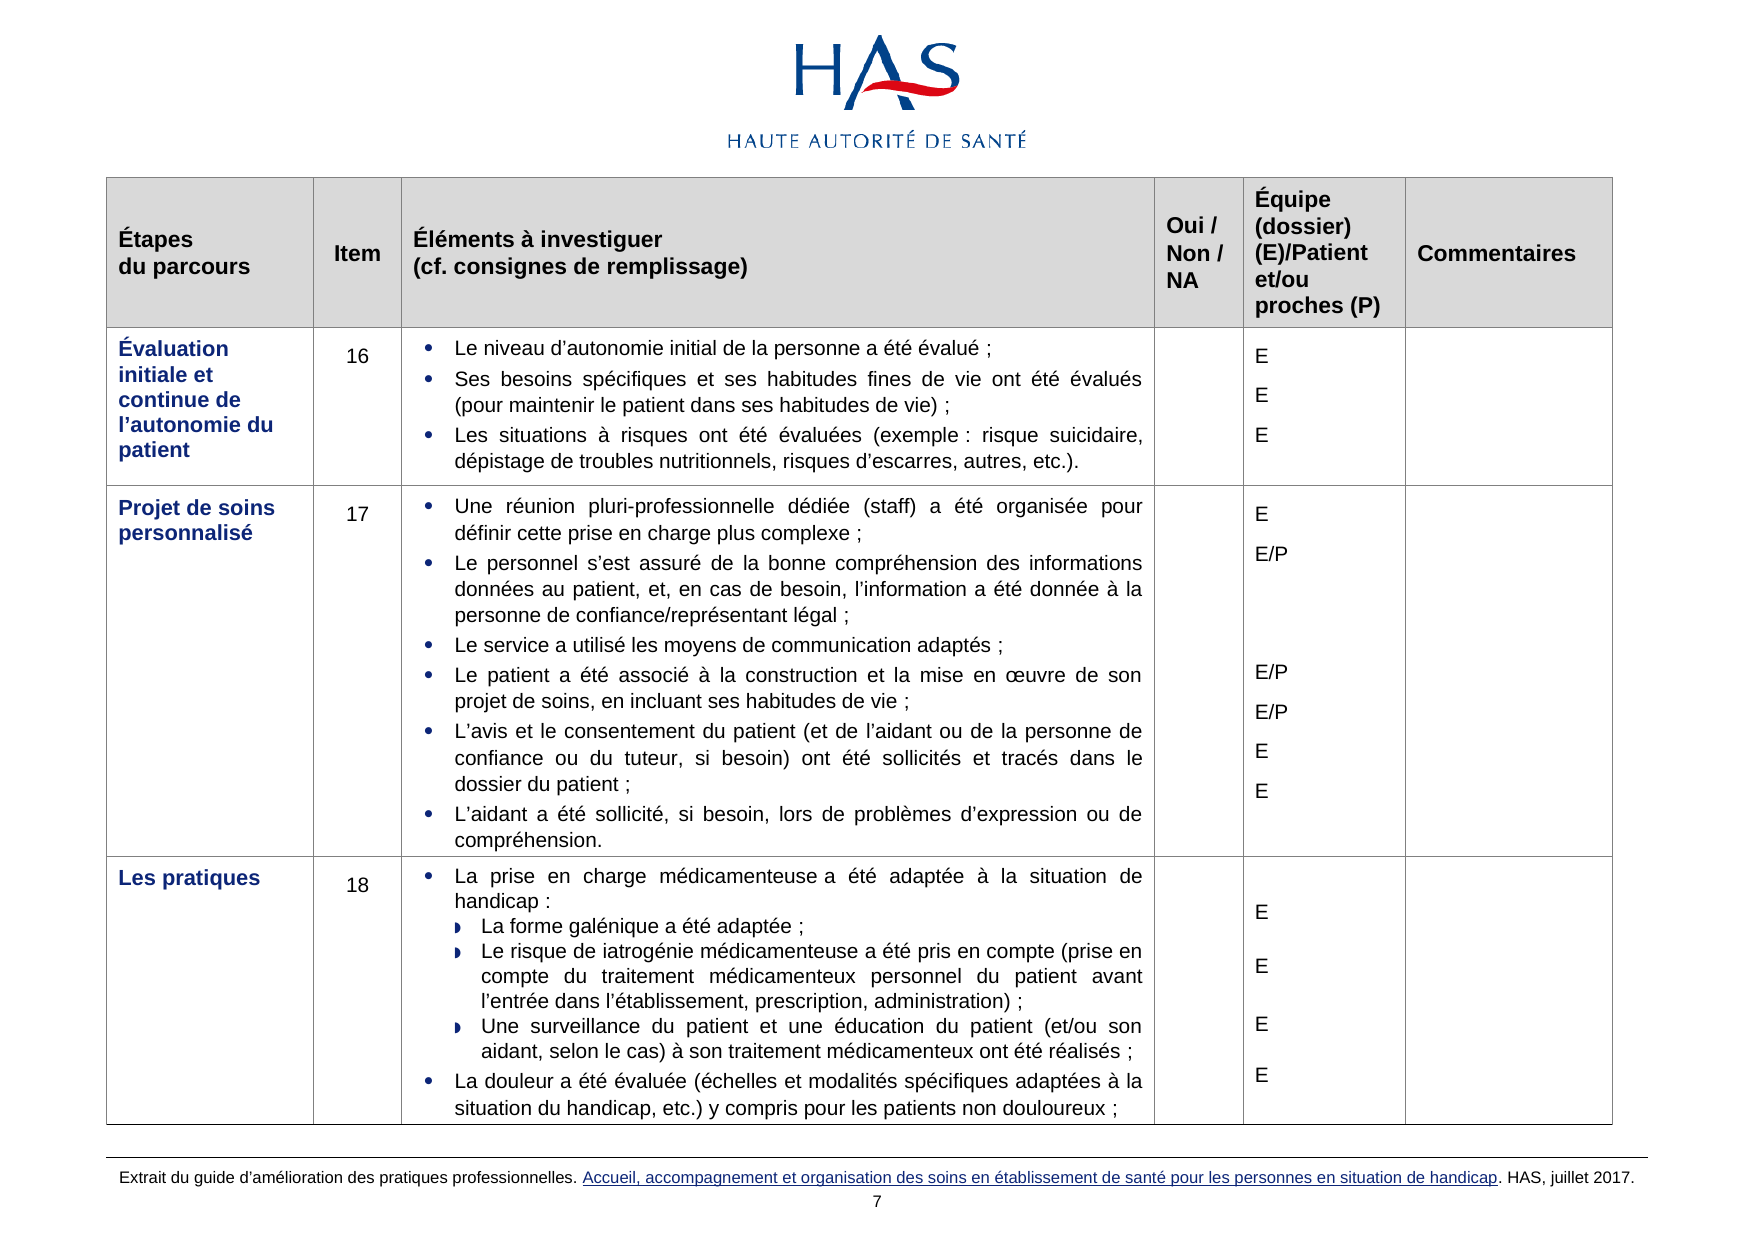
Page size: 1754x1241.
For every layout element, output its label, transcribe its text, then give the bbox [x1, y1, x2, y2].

table_cell 18 [314, 857, 401, 1124]
table_cell [1155, 857, 1243, 1124]
table_cell Une réunion pluri-professionnelle dédiée (staff) a été organisée pour définir cette prise en charge plus complexe ; Le personnel s’est assuré de la bonne compréhension des informations données au patient, et, en cas de besoin, l’information a été donnée à la personne de confiance/représentant légal ; Le service a utilisé les moyens de communication adaptés ; Le patient a été associé à la construction et la mise en œuvre de son projet de soins, en incluant ses habitudes de vie ; L’avis et le consentement du patient (et de l’aidant ou de la personne de confiance ou du tuteur, si besoin) ont été sollicités et tracés dans le dossier du patient ; L’aidant a été sollicité, si besoin, lors de problèmes d’expression ou de compréhension. [402, 486, 1154, 856]
table_cell 16 [314, 328, 401, 485]
table_header Commentaires [1406, 178, 1612, 327]
table_header Oui / Non /NA [1155, 178, 1243, 327]
table_cell E E E [1244, 328, 1405, 485]
table_cell [1406, 486, 1612, 856]
picture [728, 35, 1026, 148]
table_cell [1155, 328, 1243, 485]
table_cell [1155, 486, 1243, 856]
table_header Éléments à investiguer (cf. consignes de remplissage) [402, 178, 1154, 327]
table_cell Le niveau d’autonomie initial de la personne a été évalué ; Ses besoins spécifiques et ses habitudes fines de vie ont été évalués (pour maintenir le patient dans ses habitudes de vie) ; Les situations à risques ont été évaluées (exemple : risque suicidaire, dépistage de troubles nutritionnels, risques d’escarres, autres, etc.). [402, 328, 1154, 485]
table_cell Les pratiques [107, 857, 313, 1124]
table_cell E E E E E E E E [1244, 857, 1405, 1124]
table_cell 17 [314, 486, 401, 856]
table_header Étapes du parcours [107, 178, 313, 327]
table_cell Projet de soins personnalisé [107, 486, 313, 856]
table_header Item [314, 178, 401, 327]
table_cell [1406, 328, 1612, 485]
table_cell E E/P E/P E/P E E [1244, 486, 1405, 856]
table_header Équipe (dossier) (E)/Patient et/ou proches (P) [1244, 178, 1405, 327]
table_cell Évaluation initiale et continue de l’autonomie du patient [107, 328, 313, 485]
table_cell [1406, 857, 1612, 1124]
